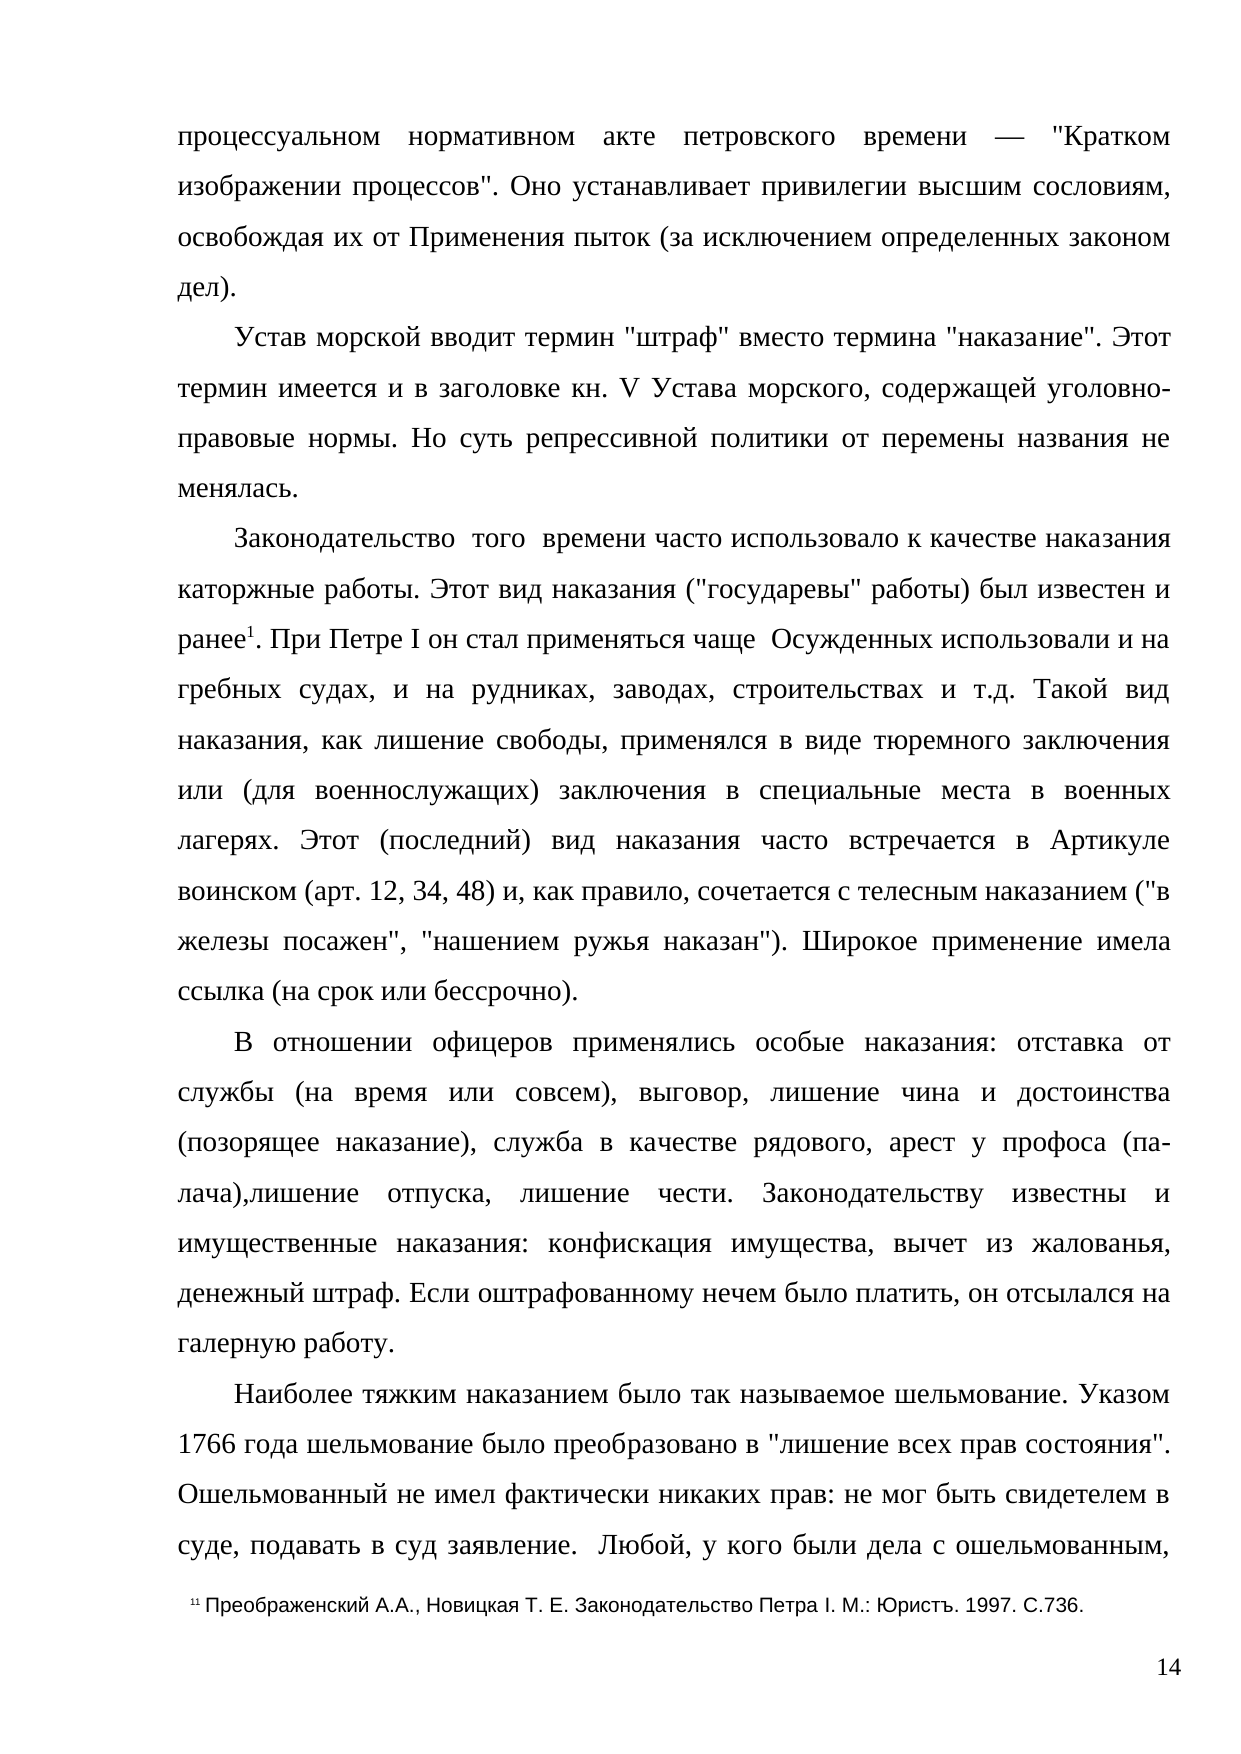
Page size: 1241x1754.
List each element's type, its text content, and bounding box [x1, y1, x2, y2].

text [177, 1376, 1171, 1560]
text Законодательство того времени часто использовало к качестве наказания каторжные работы. Этот вид наказания ("государевы" работы) был известен и ранее1. При Петре I он стал применяться чаще Осужденных использовали и на гребных судах, и на рудниках, заводах, строительствах и т.д. Такой вид наказания, как лишение свободы, применялся в виде тюремного заключения или (для военнослужащих) заключения в специальные места в военных лагерях. Этот (последний) вид наказания часто встречается в Артикуле воинском (арт. 12, 34, 48) и, как правило, сочетается с телесным наказанием ("в железы посажен", "нашением ружья наказан"). Широкое применение имела ссылка (на срок или бессрочно). [177, 521, 1171, 1007]
text В отношении офицеров применялись особые наказания: отставка от службы (на время или совсем), выговор, лишение чина и достоинства (позорящее наказание), служба в качестве рядового, арест у профоса (палача),лишение отпуска, лишение чести. Законодательству известны и имущественные наказания: конфискация имущества, вычет из жалованья, денежный штраф. Если оштрафованному нечем было платить, он отсылался на галерную работу. [177, 1024, 1171, 1359]
text Устав морской вводит термин "штраф" вместо термина "наказание". Этот термин имеется и в заголовке кн. V Устава морского, содержащей уголовно-правовые нормы. Но суть репрессивной политики от перемены названия не менялась. [177, 319, 1171, 504]
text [177, 118, 1171, 303]
